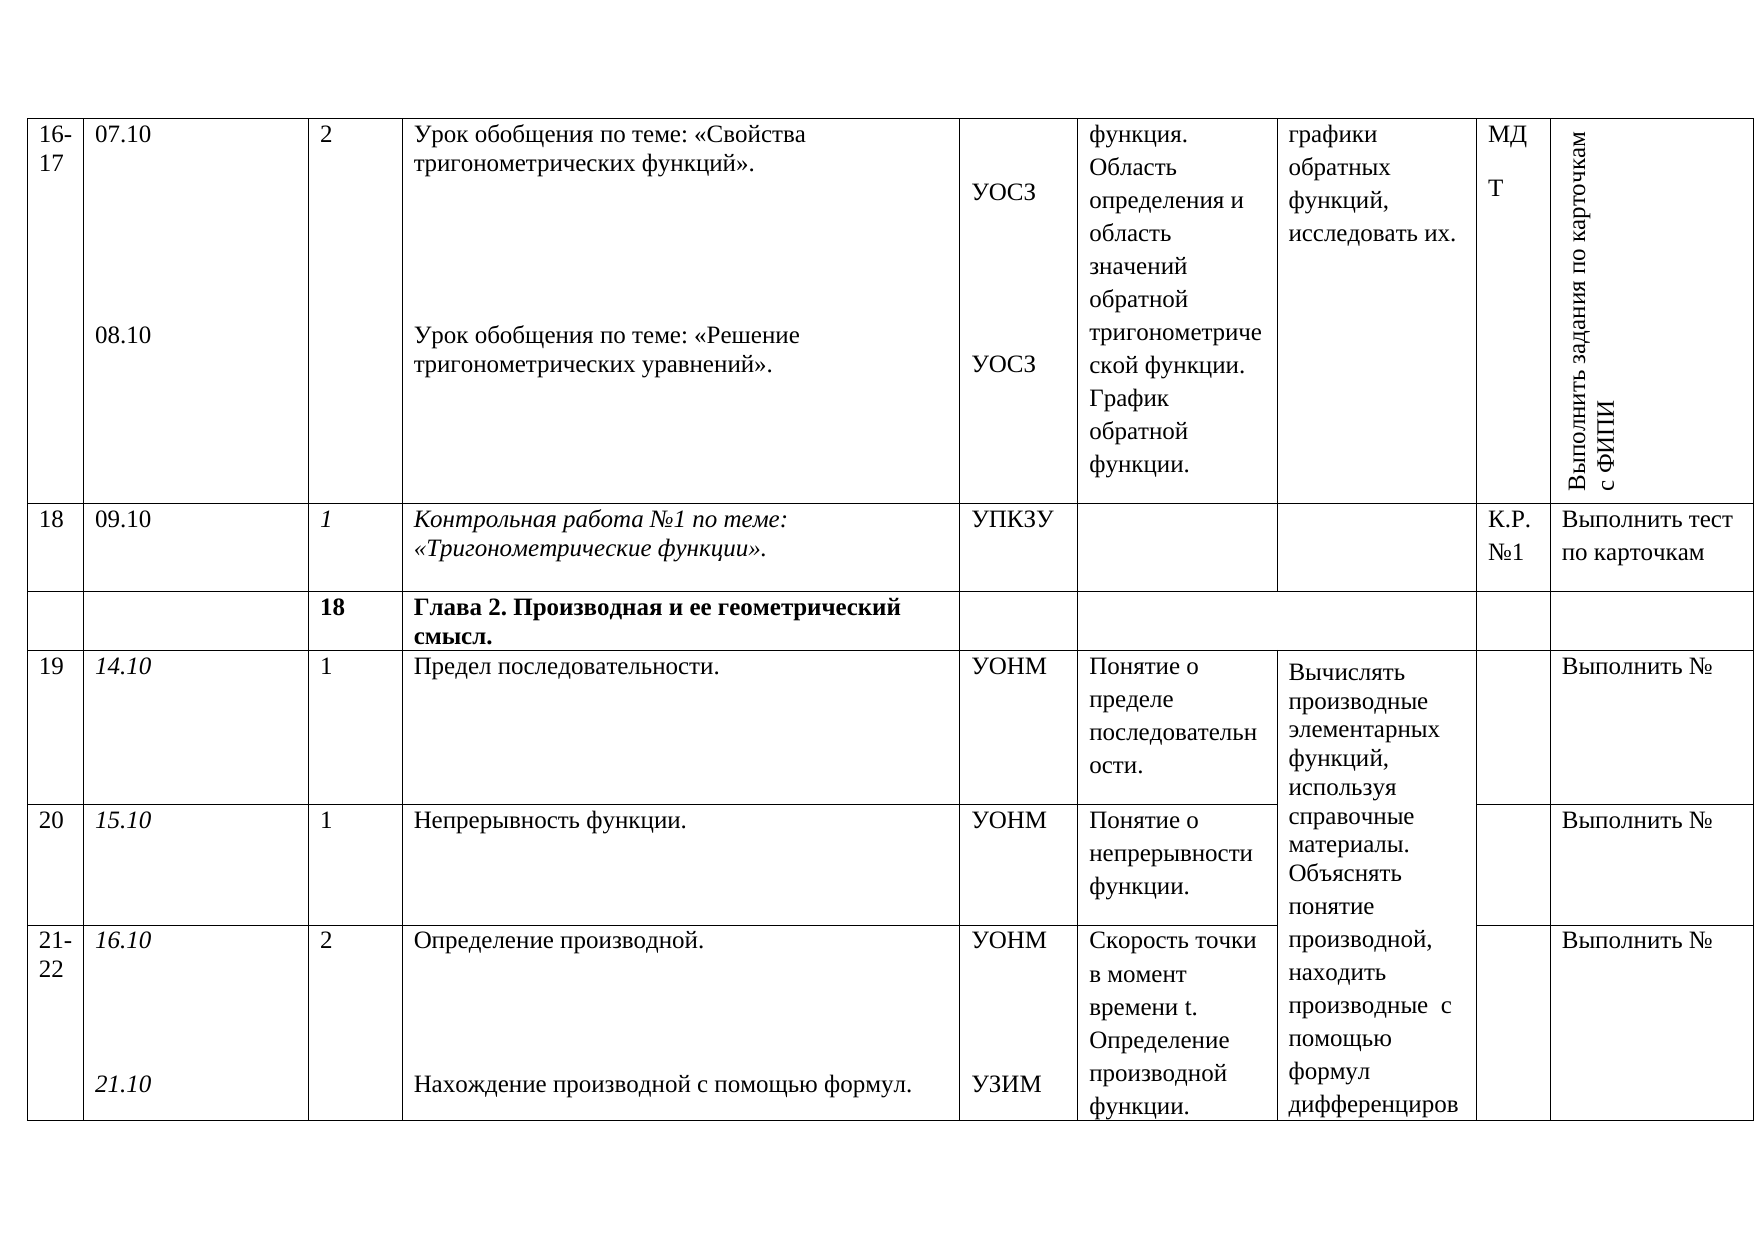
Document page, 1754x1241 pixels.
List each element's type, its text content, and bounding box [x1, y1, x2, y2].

table_cell [1477, 926, 1550, 1119]
table_cell 21- 22 [28, 926, 83, 1119]
table_cell Выполнить № [1551, 805, 1753, 924]
table_cell [1278, 504, 1476, 591]
table_cell [1477, 592, 1550, 650]
table_cell Выполнить № [1551, 651, 1753, 804]
table_cell 1 [309, 805, 402, 924]
table_cell [1078, 504, 1277, 591]
table_cell 2 [309, 926, 402, 1119]
table_cell 07.10 08.10 [84, 119, 308, 503]
table_cell 20 [28, 805, 83, 924]
table_cell [1078, 592, 1476, 650]
table_cell 16.10 21.10 [84, 926, 308, 1119]
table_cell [1278, 119, 1476, 503]
table_cell УОНМ УОСЗ УОСЗ [960, 119, 1077, 503]
table_cell УОНМ УЗИМ [960, 926, 1077, 1119]
table_cell [28, 592, 83, 650]
table_cell Вычислять производные элементарных функций, используя справочные материалы. Объяснять понятие производной, находить производные с помощью формул дифференцирования, находить уравнение касательной к графику функции. Знать целесообразность изучения производной. Использовать эти знания при решении многих практических задач, связанных с исследованием физических явлений, с построением графиков функций. [1278, 651, 1476, 1119]
table_cell Непрерывность функции. [403, 805, 959, 924]
table_cell Понятие о пределе последовательности. [1078, 651, 1277, 804]
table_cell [1078, 926, 1277, 1119]
table_cell 14.10 [84, 651, 308, 804]
table_cell 18 [28, 504, 83, 591]
table_cell УПКЗУ [960, 504, 1077, 591]
table_cell 15.10 [84, 805, 308, 924]
table_cell 09.10 [84, 504, 308, 591]
table_cell 1 [309, 651, 402, 804]
table_cell УОНМ [960, 651, 1077, 804]
table_cell МД Т [1477, 119, 1550, 503]
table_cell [1078, 119, 1277, 503]
table_cell Контрольная работа №1 по теме: «Тригонометрические функции». [403, 504, 959, 591]
table_cell 18 [309, 592, 402, 650]
table_cell Понятие о непрерывности функции. [1078, 805, 1277, 924]
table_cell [1551, 926, 1753, 1119]
table_cell Выполнить задания по карточкам с ФИПИ [1551, 119, 1753, 503]
table_cell УОНМ [960, 805, 1077, 924]
table_cell Предел последовательности. [403, 651, 959, 804]
table_cell Урок обобщения по теме: «Свойства тригонометрических функций». Урок обобщения по теме: «Решение тригонометрических уравнений». [403, 119, 959, 503]
table_cell 1 [309, 504, 402, 591]
table_cell [1477, 805, 1550, 924]
table_cell [1551, 592, 1753, 650]
table_cell 2 [309, 119, 402, 503]
table_cell [84, 592, 308, 650]
table_cell 16-17 [28, 119, 83, 503]
table_cell Глава 2. Производная и ее геометрический смысл. [403, 592, 959, 650]
table_cell [960, 592, 1077, 650]
table_cell К.Р.№1 [1477, 504, 1550, 591]
table_cell 19 [28, 651, 83, 804]
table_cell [403, 926, 959, 1119]
table_cell [1477, 651, 1550, 804]
table_cell Выполнить тест по карточкам [1551, 504, 1753, 591]
